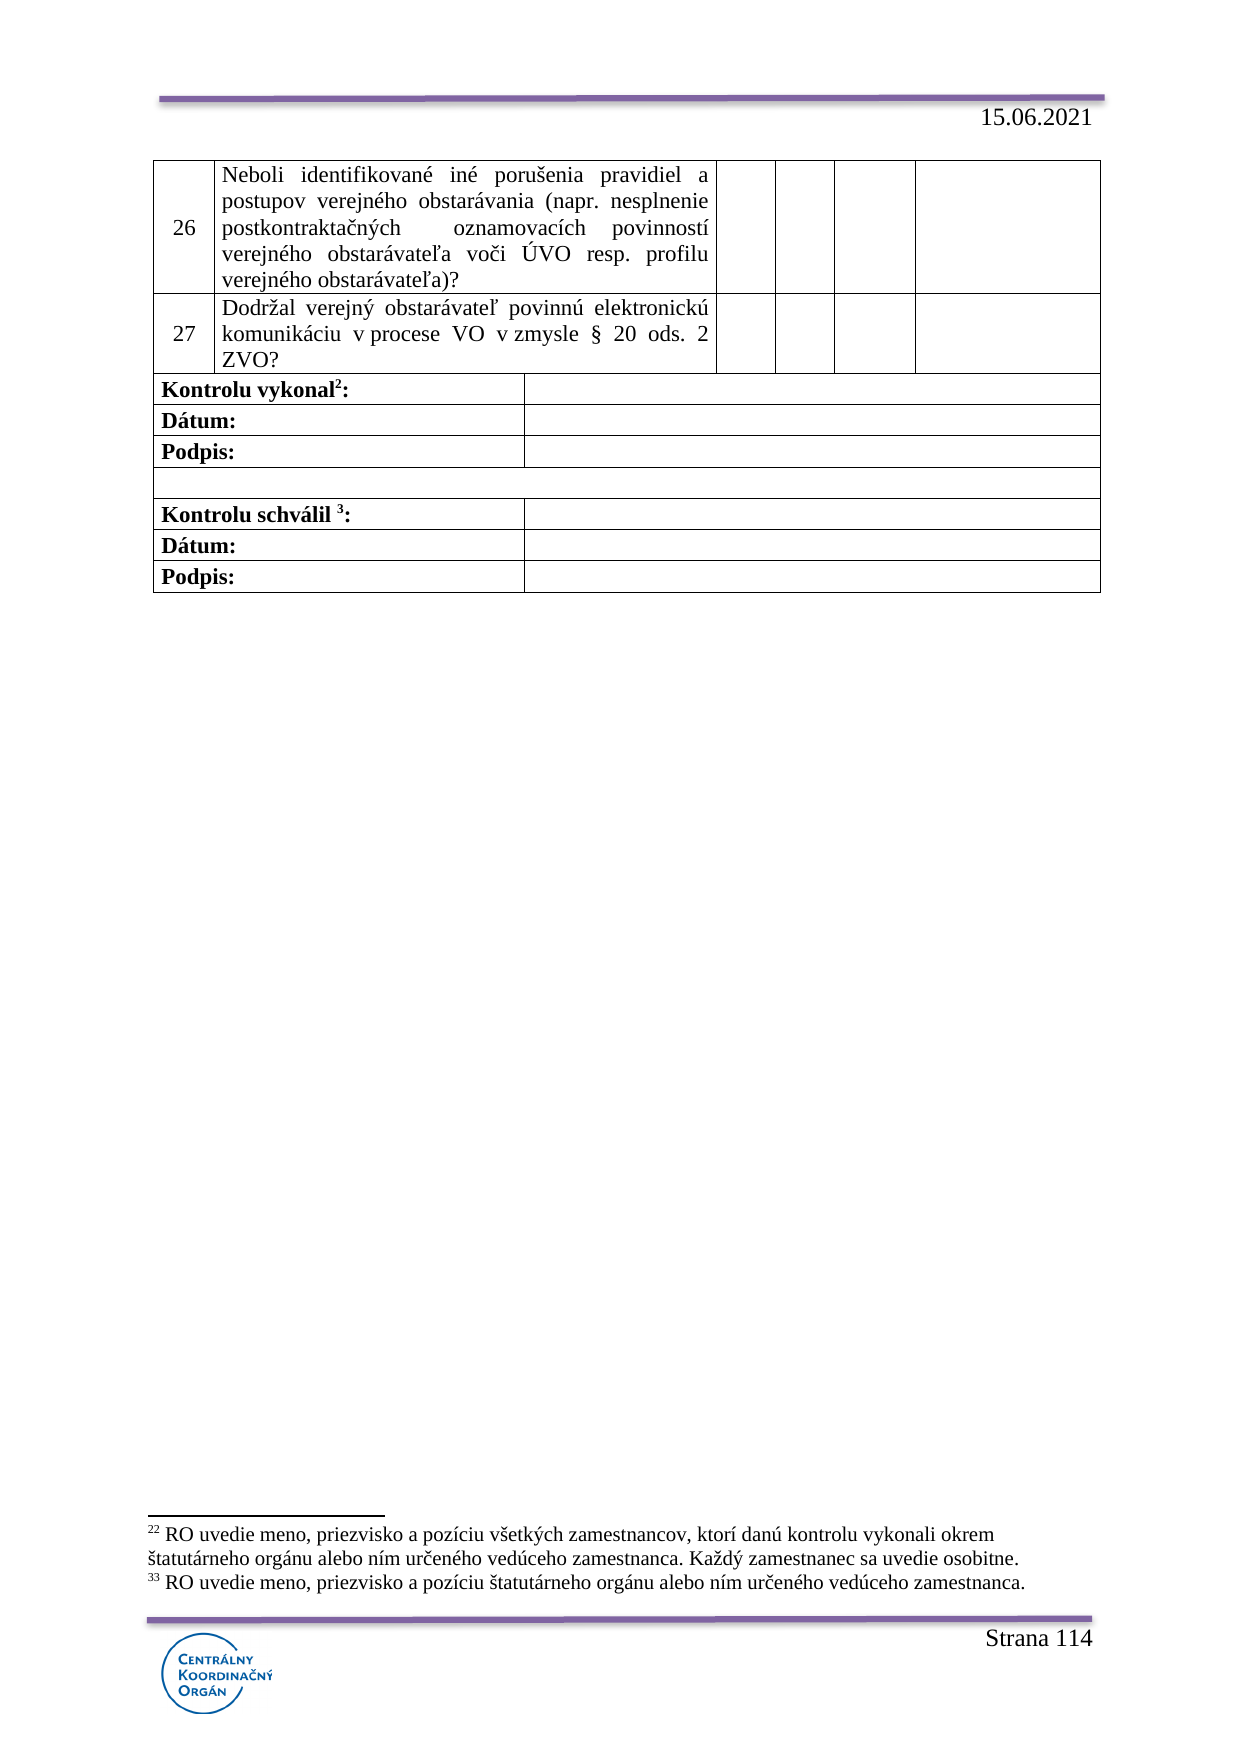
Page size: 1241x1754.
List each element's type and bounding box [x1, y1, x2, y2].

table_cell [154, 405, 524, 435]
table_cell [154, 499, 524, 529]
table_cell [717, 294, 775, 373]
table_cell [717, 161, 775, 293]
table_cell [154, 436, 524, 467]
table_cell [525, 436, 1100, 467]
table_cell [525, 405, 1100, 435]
picture [159, 1631, 272, 1713]
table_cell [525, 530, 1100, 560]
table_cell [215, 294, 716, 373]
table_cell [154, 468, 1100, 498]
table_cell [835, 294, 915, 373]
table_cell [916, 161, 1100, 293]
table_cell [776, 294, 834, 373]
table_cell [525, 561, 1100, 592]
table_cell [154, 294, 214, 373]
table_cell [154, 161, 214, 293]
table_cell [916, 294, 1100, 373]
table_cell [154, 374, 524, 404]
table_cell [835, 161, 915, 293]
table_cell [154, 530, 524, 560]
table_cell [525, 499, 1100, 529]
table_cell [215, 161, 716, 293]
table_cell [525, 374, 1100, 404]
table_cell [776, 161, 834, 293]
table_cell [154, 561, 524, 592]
